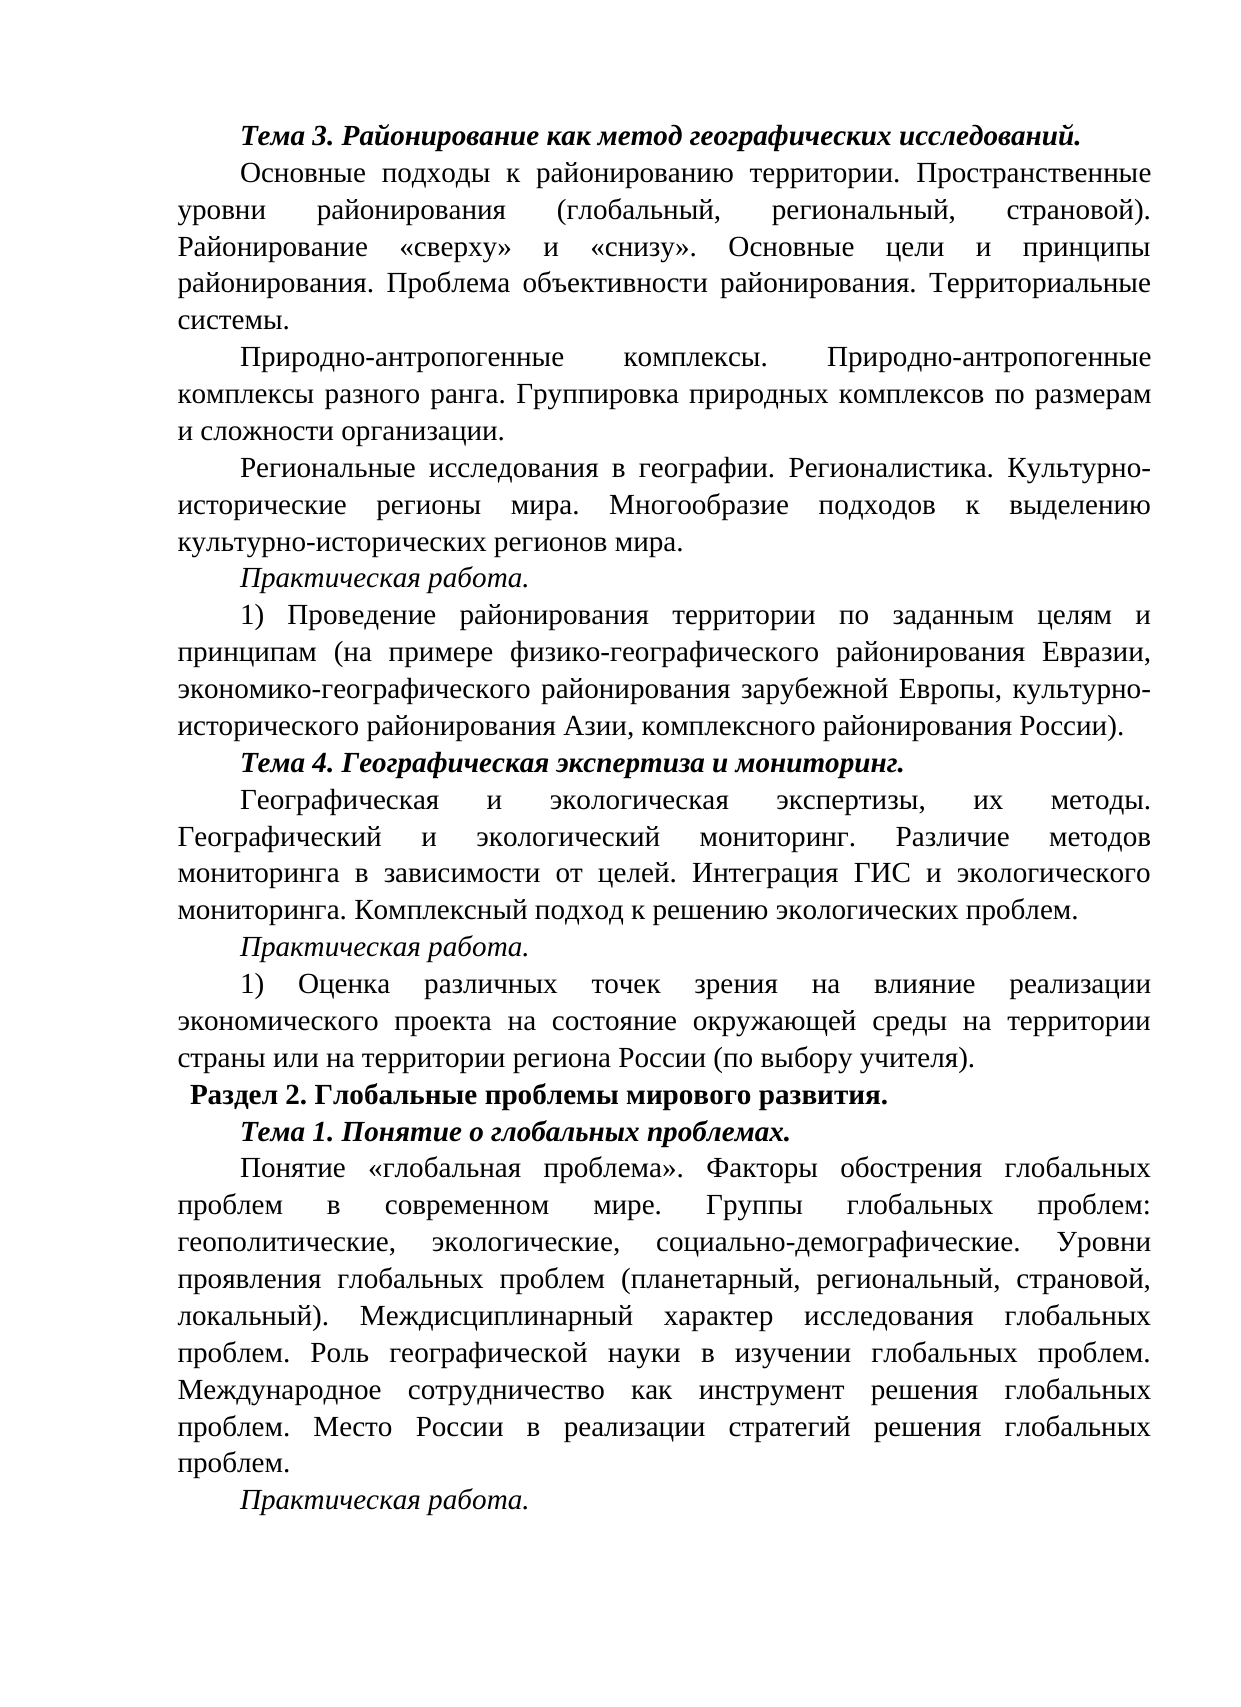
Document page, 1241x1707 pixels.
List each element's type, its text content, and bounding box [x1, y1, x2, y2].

text Природно-антропогенные комплексы. Природно-антропогенные комплексы разного ранга. Группировка природных комплексов по размерам и сложности организации. [177, 339, 1152, 447]
text Практическая работа. [177, 929, 1152, 963]
text Региональные исследования в географии. Регионалистика. Культурно-исторические регионы мира. Многообразие подходов к выделению культурно-исторических регионов мира. [177, 450, 1152, 557]
text Тема 3. Районирование как метод географических исследований. [177, 118, 1152, 152]
text Географическая и экологическая экспертизы, их методы. Географический и экологический мониторинг. Различие методов мониторинга в зависимости от целей. Интеграция ГИС и экологического мониторинга. Комплексный подход к решению экологических проблем. [177, 782, 1152, 926]
text Практическая работа. [177, 1482, 1152, 1516]
text Тема 4. Географическая экспертиза и мониторинг. [177, 745, 1152, 778]
text Основные подходы к районированию территории. Пространственные уровни районирования (глобальный, региональный, страновой). Районирование «сверху» и «снизу». Основные цели и принципы районирования. Проблема объективности районирования. Территориальные системы. [177, 155, 1152, 336]
text Понятие «глобальная проблема». Факторы обострения глобальных проблем в современном мире. Группы глобальных проблем: геополитические, экологические, социально-демографические. Уровни проявления глобальных проблем (планетарный, региональный, страновой, локальный). Междисциплинарный характер исследования глобальных проблем. Роль географической науки в изучении глобальных проблем. Международное сотрудничество как инструмент решения глобальных проблем. Место России в реализации стратегий решения глобальных проблем. [177, 1151, 1152, 1479]
text 1) Оценка различных точек зрения на влияние реализации экономического проекта на состояние окружающей среды на территории страны или на территории региона России (по выбору учителя). [177, 966, 1152, 1073]
text Тема 1. Понятие о глобальных проблемах. [177, 1114, 1152, 1147]
text Раздел 2. Глобальные проблемы мирового развития. [190, 1077, 1152, 1110]
text 1) Проведение районирования территории по заданным целям и принципам (на примере физико-географического районирования Евразии, экономико-географического районирования зарубежной Европы, культурно-исторического районирования Азии, комплексного районирования России). [177, 597, 1152, 742]
text Практическая работа. [177, 561, 1152, 594]
